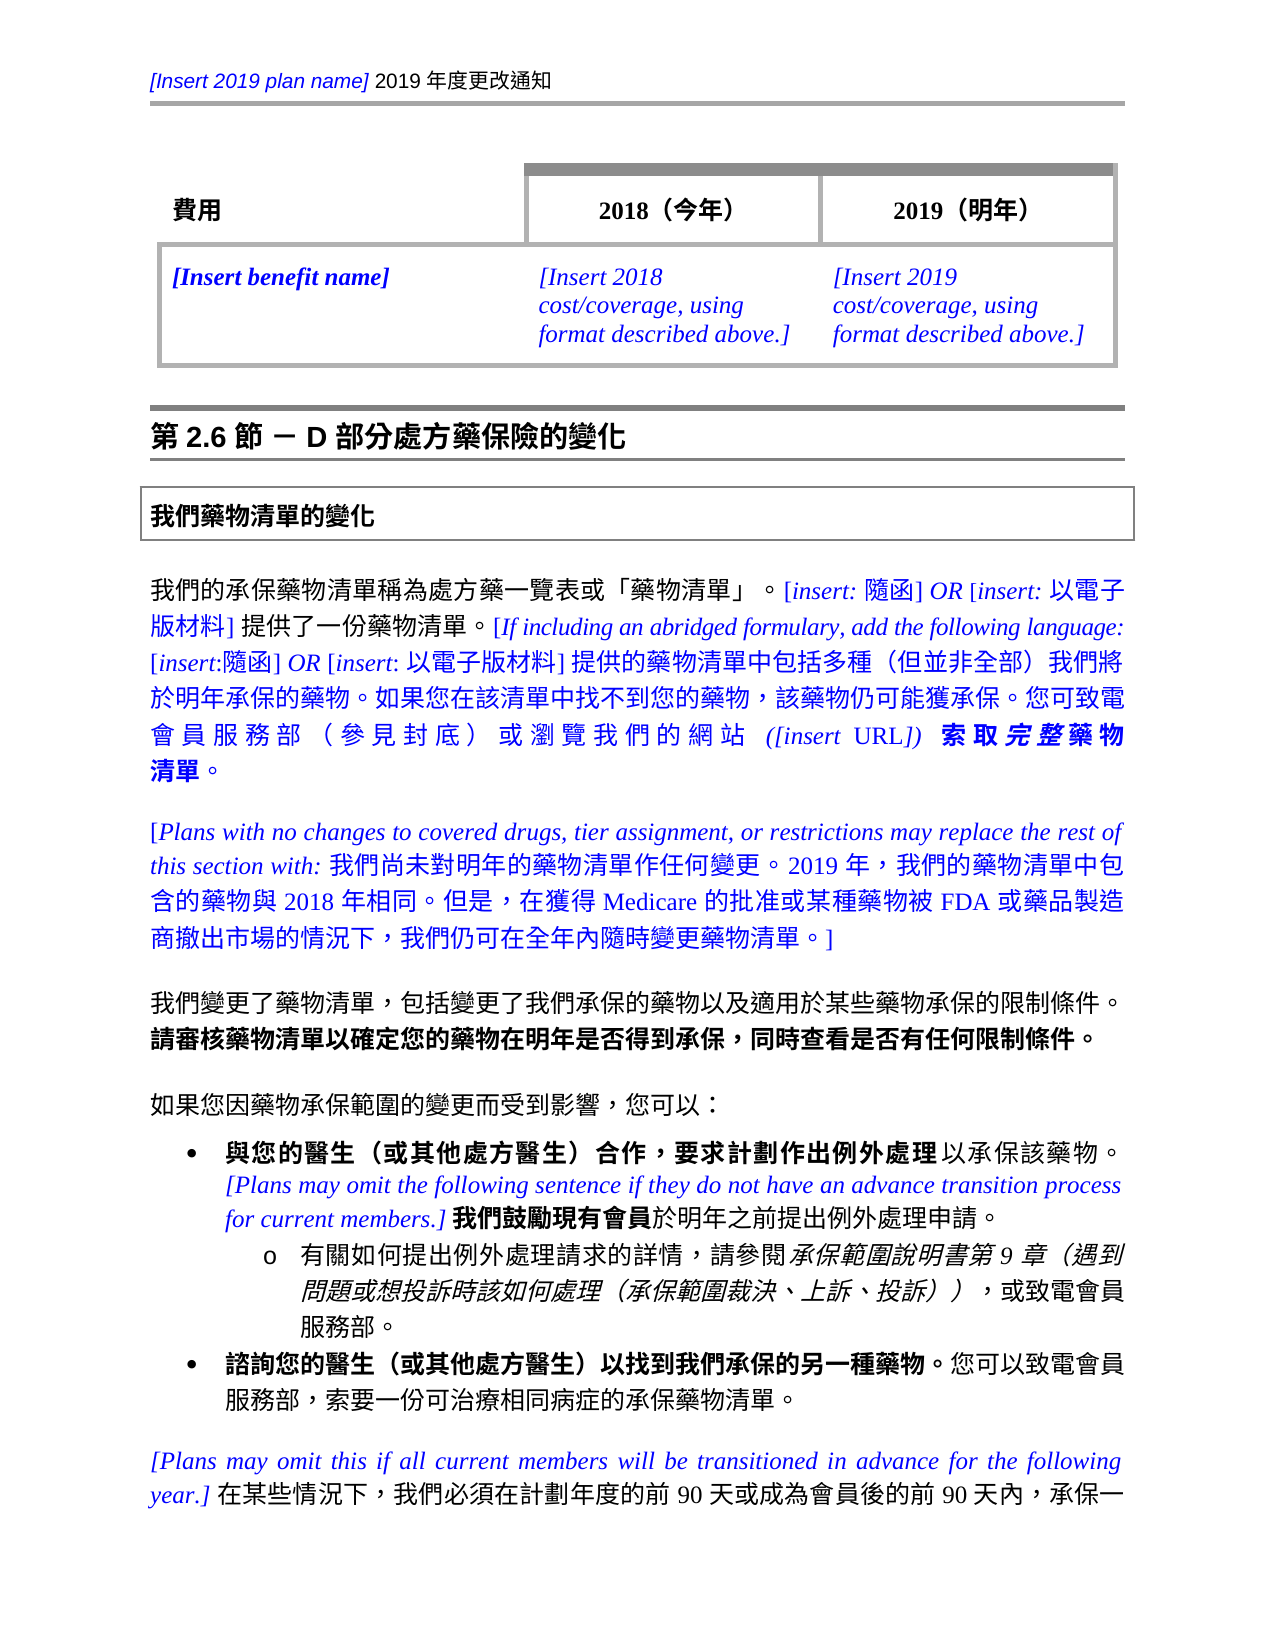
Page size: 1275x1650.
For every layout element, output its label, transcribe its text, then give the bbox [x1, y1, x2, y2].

text 如果您因藥物承保範圍的變更而受到影響，您可以： [150, 1085, 1106, 1121]
list 與您的醫生（或其他處方醫生）合作，要求計劃作出例外處理以承保該藥物。[Plans may omit the following sentence if they do not have an advance transition process for current members.] 我們鼓勵現有會員於明年之前提出例外處理申請。 [187, 1134, 1125, 1235]
table_cell [Insert 2018 cost/coverage, using format described above.] [526, 247, 821, 363]
text [Plans with no changes to covered drugs, tier assignment, or restrictions may replace the rest of this section with: 我們尚未對明年的藥物清單作任何變更。2019 年，我們的藥物清單中包含的藥物與 2018 年相同。但是，在獲得 Medicare 的批准或某種藥物被 FDA 或藥品製造商撤出市場的情況下，我們仍可在全年內隨時變更藥物清單。] [150, 817, 1125, 954]
text 我們的承保藥物清單稱為處方藥一覽表或「藥物清單」。[insert: 隨函] OR [insert: 以電子版材料] 提供了一份藥物清單。[If including an abridged formulary, add the following language: [insert:隨函] OR [insert: 以電子版材料] 提供的藥物清單中包括多種（但並非全部）我們將於明年承保的藥物。如果您在該清單中找不到您的藥物，該藥物仍可能獲承保。您可致電會員服務部（參見封底）或瀏覽我們的網站 ([insert URL]) 索取完整藥物 清單。 [150, 570, 1125, 788]
text 我們變更了藥物清單，包括變更了我們承保的藥物以及適用於某些藥物承保的限制條件。請審核藥物清單以確定您的藥物在明年是否得到承保，同時查看是否有任何限制條件。 [150, 983, 1125, 1056]
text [150, 1446, 1125, 1511]
subtitle 我們藥物清單的變化 [142, 488, 1133, 539]
list 有關如何提出例外處理請求的詳情，請參閱承保範圍說明書第 9 章（遇到問題或想投訴時該如何處理（承保範圍裁決、上訴、投訴）），或致電會員服務部。 [262, 1235, 1125, 1344]
subtitle 第 2.6 節 － D 部分處方藥保險的變化 [150, 411, 1125, 458]
table_header 費用 [160, 163, 524, 242]
list 諮詢您的醫生（或其他處方醫生）以找到我們承保的另一種藥物。您可以致電會員服務部，索要一份可治療相同病症的承保藥物清單。 [187, 1344, 1125, 1417]
table_cell [Insert benefit name] [162, 247, 526, 363]
table_cell [Insert 2019 cost/coverage, using format described above.] [821, 247, 1113, 363]
table_header 2018（今年） [529, 176, 818, 242]
table_header 2019（明年） [823, 176, 1113, 242]
